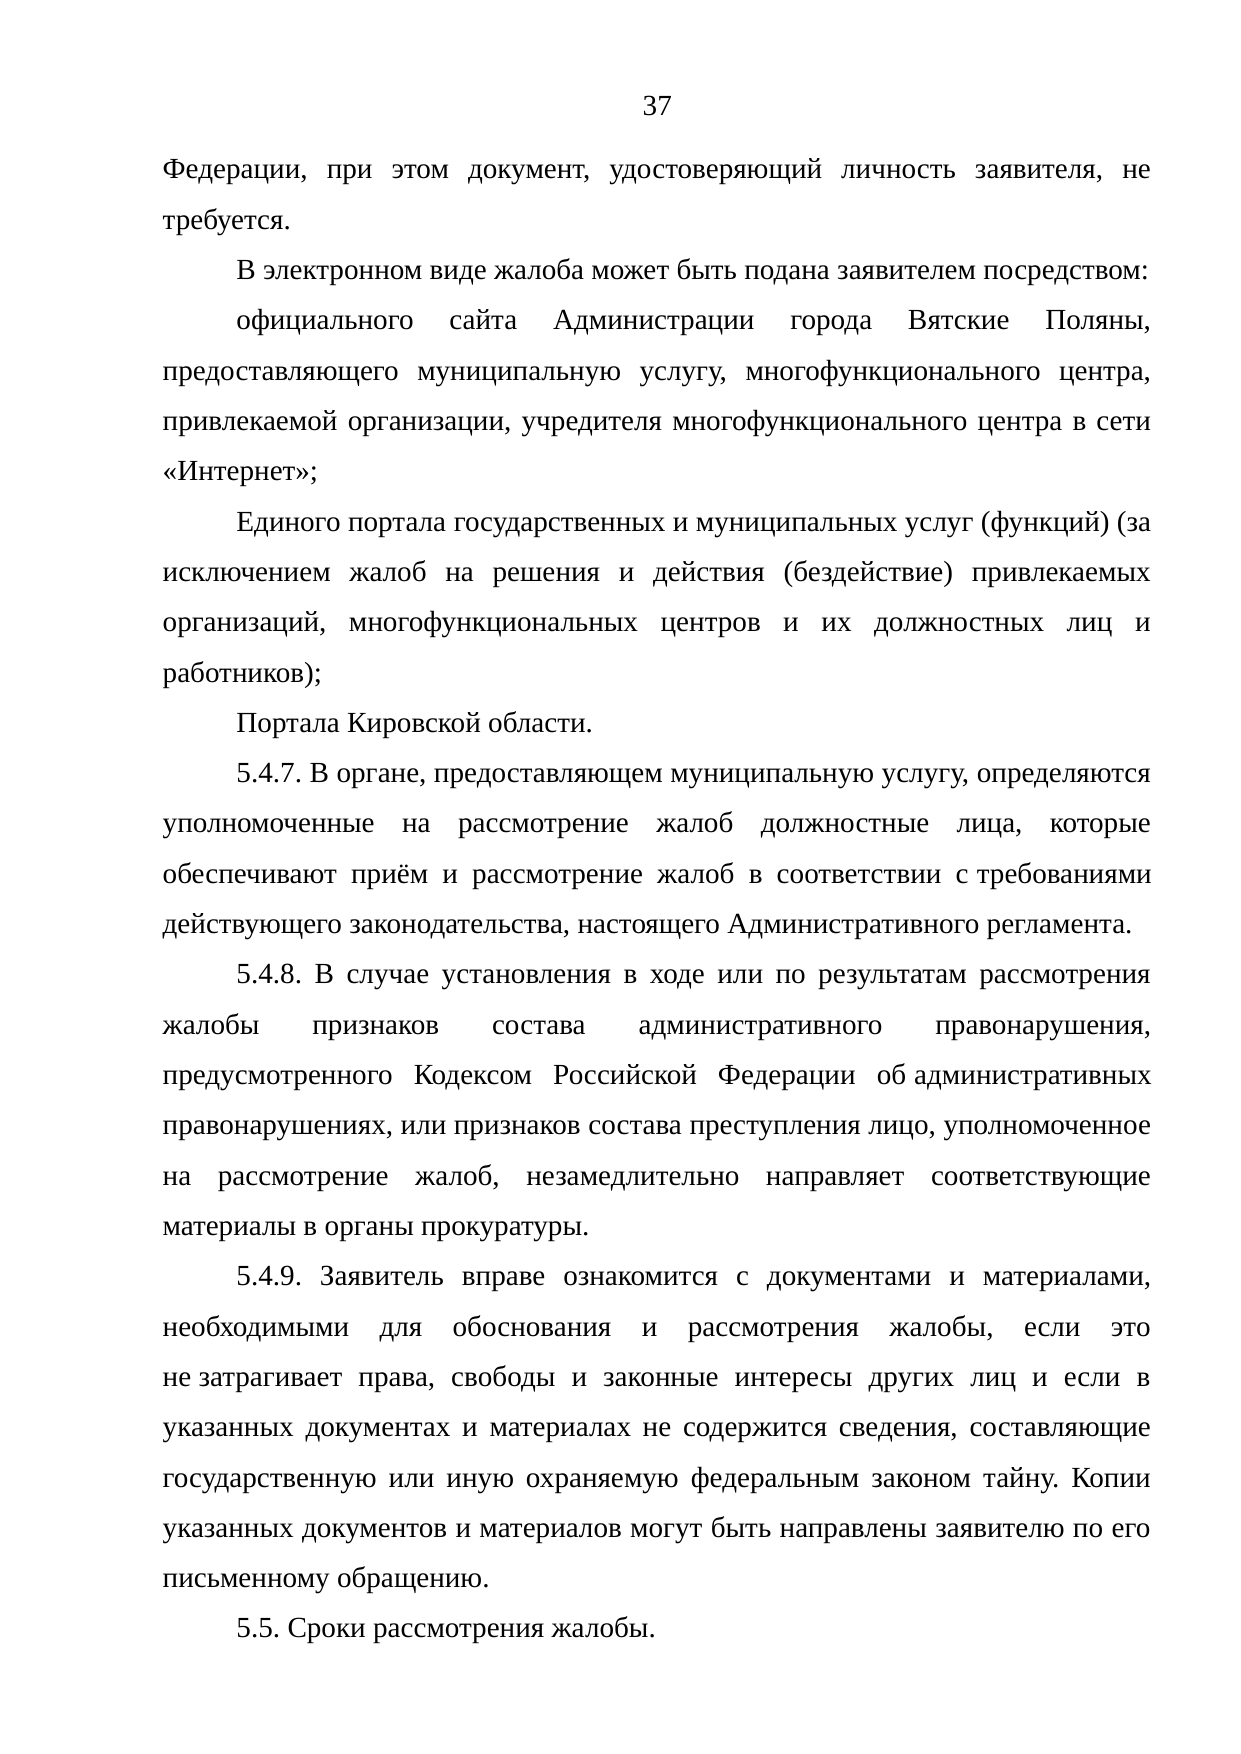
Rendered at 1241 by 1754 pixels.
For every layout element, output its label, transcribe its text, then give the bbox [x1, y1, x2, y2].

text официального сайта Администрации города Вятские Поляны, предоставляющего муниципальную услугу, многофункционального центра, привлекаемой организации, учредителя многофункционального центра в сети «Интернет»; [162, 302, 1152, 487]
text В электронном виде жалоба может быть подана заявителем посредством: [162, 252, 1152, 286]
text 5.4.9. Заявитель вправе ознакомится с документами и материалами, необходимыми для обоснования и рассмотрения жалобы, если это не затрагивает права, свободы и законные интересы других лиц и если в указанных документах и материалах не содержится сведения, составляющие государственную или иную охраняемую федеральным законом тайну. Копии указанных документов и материалов могут быть направлены заявителю по его письменному обращению. [162, 1258, 1152, 1594]
text 5.5. Сроки рассмотрения жалобы. [162, 1611, 1152, 1644]
text 5.4.7. В органе, предоставляющем муниципальную услугу, определяются уполномоченные на рассмотрение жалоб должностные лица, которые обеспечивают приём и рассмотрение жалоб в соответствии с требованиями действующего законодательства, настоящего Административного регламента. [162, 755, 1152, 940]
text 5.4.8. В случае установления в ходе или по результатам рассмотрения жалобы признаков состава административного правонарушения, предусмотренного Кодексом Российской Федерации об административных правонарушениях, или признаков состава преступления лицо, уполномоченное на рассмотрение жалоб, незамедлительно направляет соответствующие материалы в органы прокуратуры. [162, 957, 1152, 1242]
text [162, 152, 1152, 235]
text Единого портала государственных и муниципальных услуг (функций) (за исключением жалоб на решения и действия (бездействие) привлекаемых организаций, многофункциональных центров и их должностных лиц и работников); [162, 504, 1152, 688]
text Портала Кировской области. [162, 705, 1152, 738]
